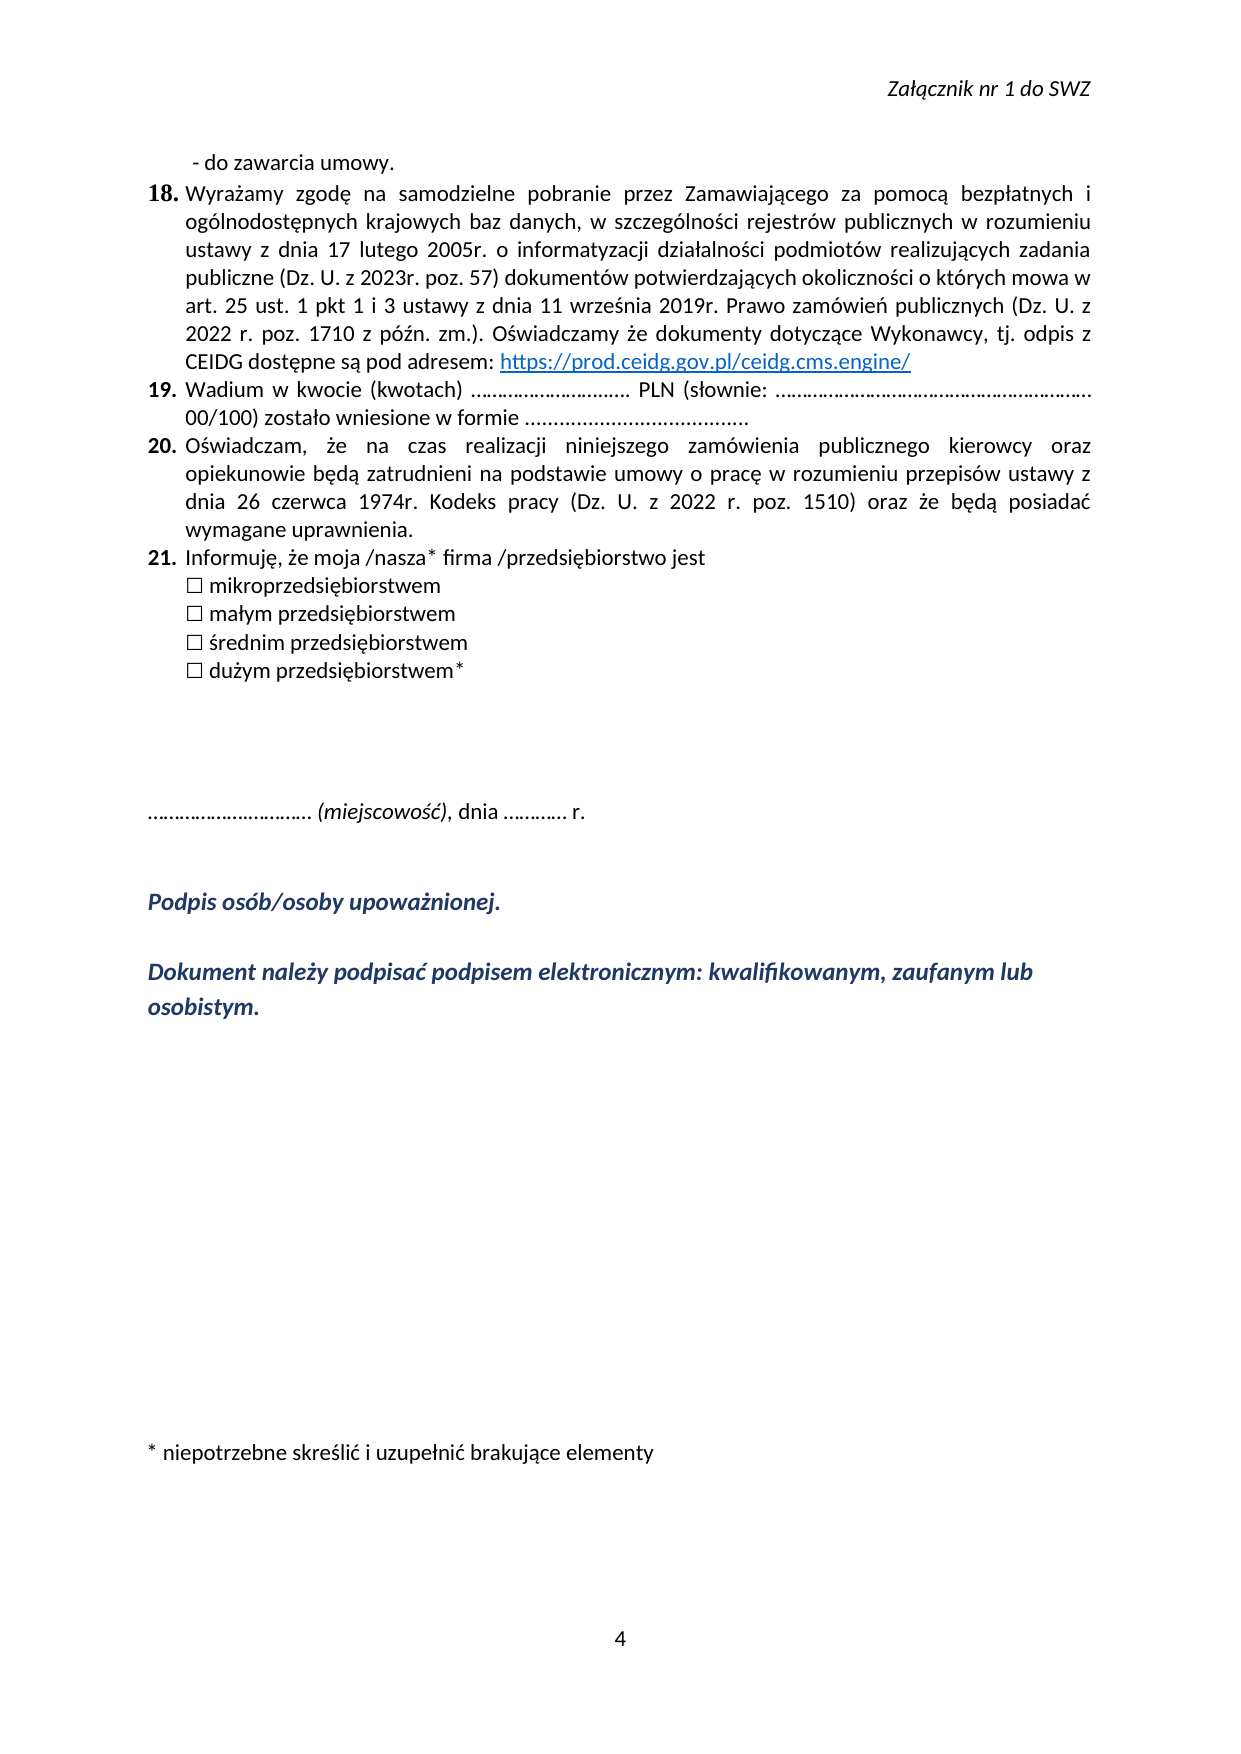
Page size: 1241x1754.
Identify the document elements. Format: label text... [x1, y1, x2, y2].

text małym przedsiębiorstwem [185, 599, 1093, 628]
list Wadium w kwocie (kwotach) ……………………..…. PLN (słownie: …………………………………………………… 00/100) zostało wniesione w formie ....................................... [148, 375, 1093, 431]
list Wyrażamy zgodę na samodzielne pobranie przez Zamawiającego za pomocą bezpłatnych i ogólnodostępnych krajowych baz danych, w szczególności rejestrów publicznych w rozumieniu ustawy z dnia 17 lutego 2005r. o informatyzacji działalności podmiotów realizujących zadania publiczne (Dz. U. z 2023r. poz. 57) dokumentów potwierdzających okoliczności o których mowa w art. 25 ust. 1 pkt 1 i 3 ustawy z dnia 11 września 2019r. Prawo zamówień publicznych (Dz. U. z 2022 r. poz. 1710 z późn. zm.). Oświadczamy że dokumenty dotyczące Wykonawcy, tj. odpis z CEIDG dostępne są pod adresem: https://prod.ceidg.gov.pl/ceidg.cms.engine/ [148, 178, 1093, 375]
text Podpis osób/osoby upoważnionej. [148, 886, 1093, 917]
list Oświadczam, że na czas realizacji niniejszego zamówienia publicznego kierowcy oraz opiekunowie będą zatrudnieni na podstawie umowy o pracę w rozumieniu przepisów ustawy z dnia 26 czerwca 1974r. Kodeks pracy (Dz. U. z 2022 r. poz. 1510) oraz że będą posiadać wymagane uprawnienia. [148, 431, 1093, 543]
list - do zawarcia umowy. [148, 148, 1093, 176]
list Informuję, że moja /nasza* firma /przedsiębiorstwo jest [148, 543, 1093, 571]
text dużym przedsiębiorstwem* [185, 656, 1093, 685]
text * niepotrzebne skreślić i uzupełnić brakujące elementy [146, 1438, 1093, 1466]
text Dokument należy podpisać podpisem elektronicznym: kwalifikowanym, zaufanym lub osobistym. [148, 956, 1093, 1022]
text średnim przedsiębiorstwem [185, 628, 1093, 656]
text ……………….………… (miejscowość), dnia ………… r. [148, 797, 1093, 825]
text mikroprzedsiębiorstwem [185, 571, 1093, 599]
